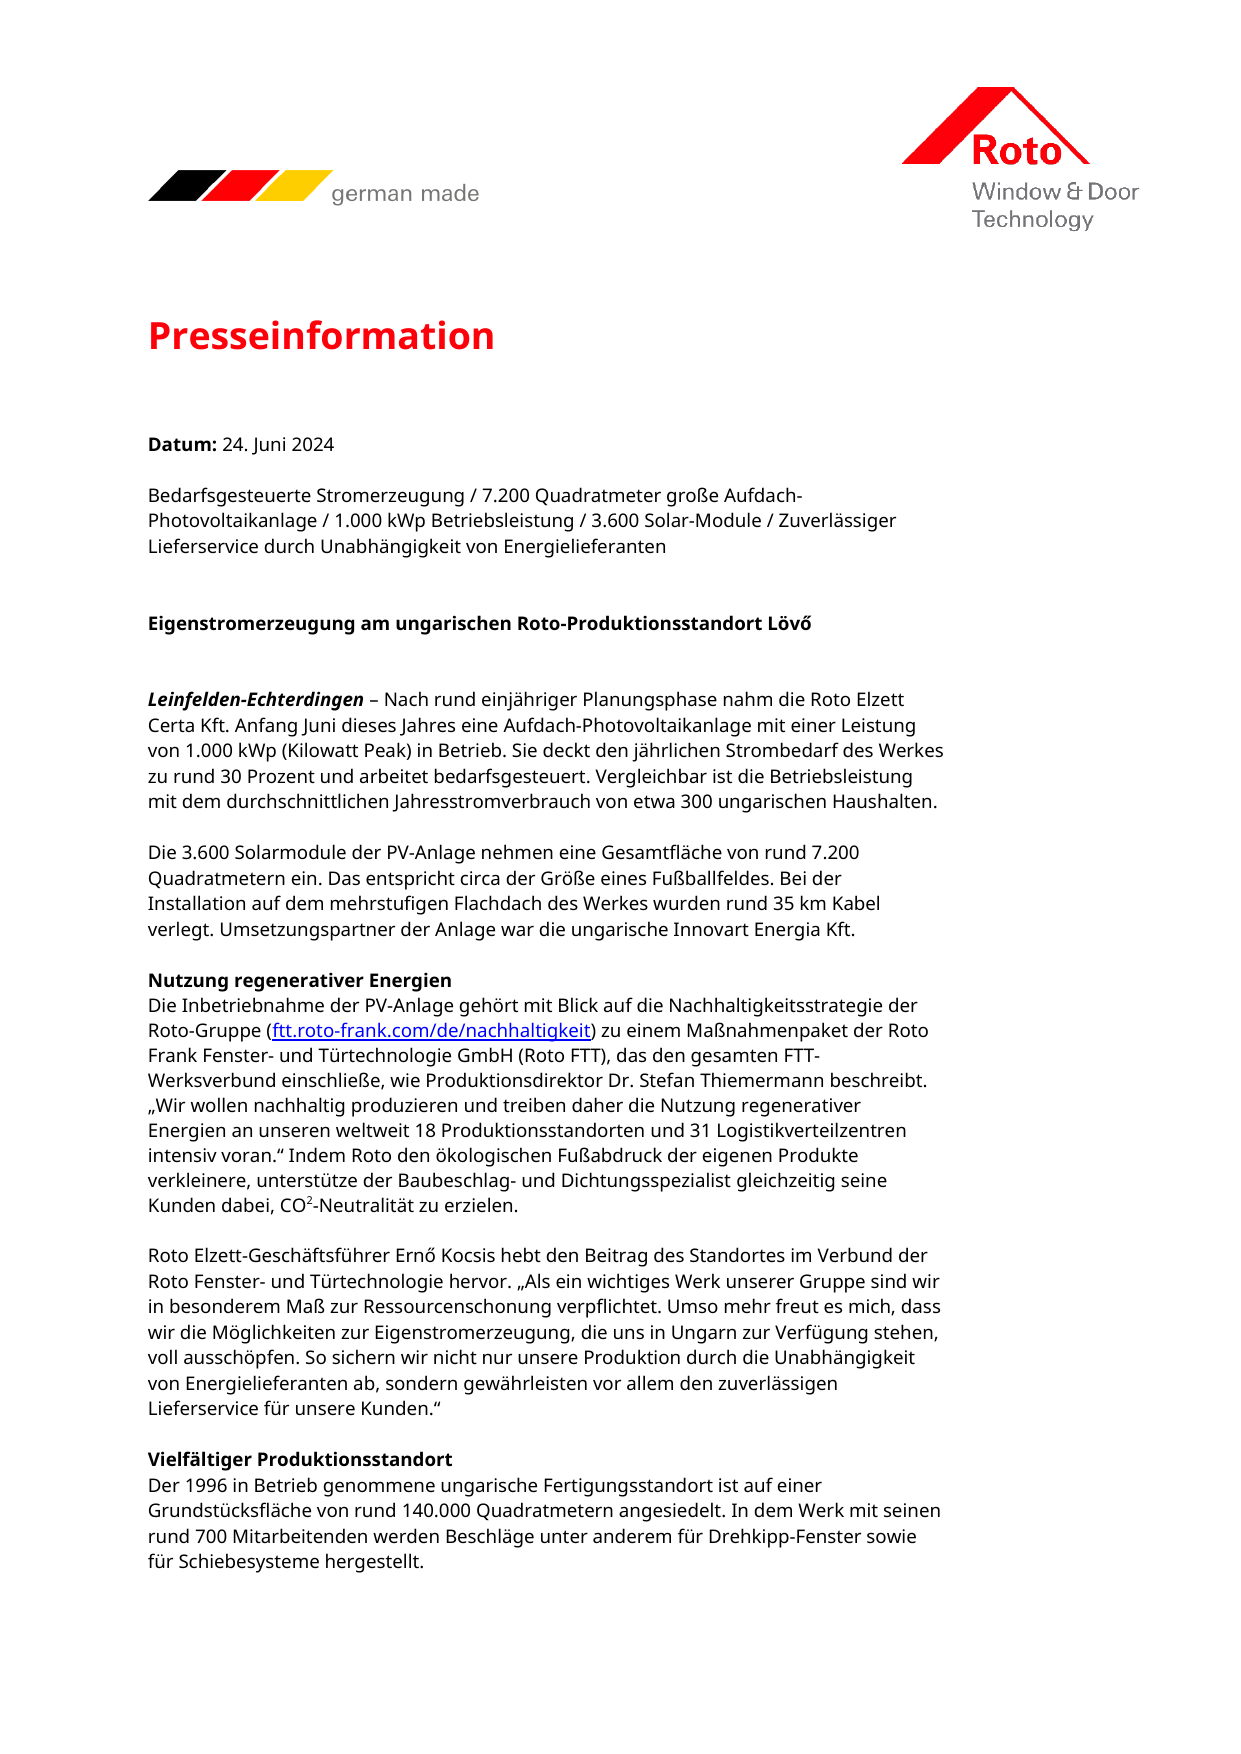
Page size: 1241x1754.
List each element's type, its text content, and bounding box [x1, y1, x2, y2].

text Vielfältiger Produktionsstandort [148, 1447, 945, 1472]
text Die Inbetriebnahme der PV-Anlage gehört mit Blick auf die Nachhaltigkeitsstrategie der Roto-Gruppe (ftt.roto-frank.com/de/nachhaltigkeit) zu einem Maßnahmenpaket der Roto Frank Fenster- und Türtechnologie GmbH (Roto FTT), das den gesamten FTT-Werksverbund einschließe, wie Produktionsdirektor Dr. Stefan Thiemermann beschreibt. „Wir wollen nachhaltig produzieren und treiben daher die Nutzung regenerativer Energien an unseren weltweit 18 Produktionsstandorten und 31 Logistikverteilzentren intensiv voran.“ Indem Roto den ökologischen Fußabdruck der eigenen Produkte verkleinere, unterstütze der Baubeschlag- und Dichtungsspezialist gleichzeitig seine Kunden dabei, CO2-Neutralität zu erzielen. [148, 993, 945, 1218]
text Die 3.600 Solarmodule der PV-Anlage nehmen eine Gesamtfläche von rund 7.200 Quadratmetern ein. Das entspricht circa der Größe eines Fußballfeldes. Bei der Installation auf dem mehrstufigen Flachdach des Werkes wurden rund 35 km Kabel verlegt. Umsetzungspartner der Anlage war die ungarische Innovart Energia Kft. [148, 839, 945, 942]
picture [902, 87, 1196, 235]
text Nutzung regenerativer Energien [148, 967, 945, 993]
text Eigenstromerzeugung am ungarischen Roto-Produktionsstandort Lövő [148, 610, 945, 635]
text Datum: 24. Juni 2024 [148, 431, 945, 457]
text Roto Elzett-Geschäftsführer Ernő Kocsis hebt den Beitrag des Standortes im Verbund der Roto Fenster- und Türtechnologie hervor. „Als ein wichtiges Werk unserer Gruppe sind wir in besonderem Maß zur Ressourcenschonung verpflichtet. Umso mehr freut es mich, dass wir die Möglichkeiten zur Eigenstromerzeugung, die uns in Ungarn zur Verfügung stehen, voll ausschöpfen. So sichern wir nicht nur unsere Produktion durch die Unabhängigkeit von Energielieferanten ab, sondern gewährleisten vor allem den zuverlässigen Lieferservice für unsere Kunden.“ [148, 1243, 945, 1421]
text Bedarfsgesteuerte Stromerzeugung / 7.200 Quadratmeter große Aufdach-Photovoltaikanlage / 1.000 kWp Betriebsleistung / 3.600 Solar-Module / Zuverlässiger Lieferservice durch Unabhängigkeit von Energielieferanten [148, 482, 945, 559]
picture [147, 169, 481, 208]
text Der 1996 in Betrieb genommene ungarische Fertigungsstandort ist auf einer Grundstücksfläche von rund 140.000 Quadratmetern angesiedelt. In dem Werk mit seinen rund 700 Mitarbeitenden werden Beschläge unter anderem für Drehkipp-Fenster sowie für Schiebesysteme hergestellt. [148, 1472, 945, 1574]
text Leinfelden-Echterdingen – Nach rund einjähriger Planungsphase nahm die Roto Elzett Certa Kft. Anfang Juni dieses Jahres eine Aufdach-Photovoltaikanlage mit einer Leistung von 1.000 kWp (Kilowatt Peak) in Betrieb. Sie deckt den jährlichen Strombedarf des Werkes zu rund 30 Prozent und arbeitet bedarfsgesteuert. Vergleichbar ist die Betriebsleistung mit dem durchschnittlichen Jahresstromverbrauch von etwa 300 ungarischen Haushalten. [148, 686, 945, 814]
